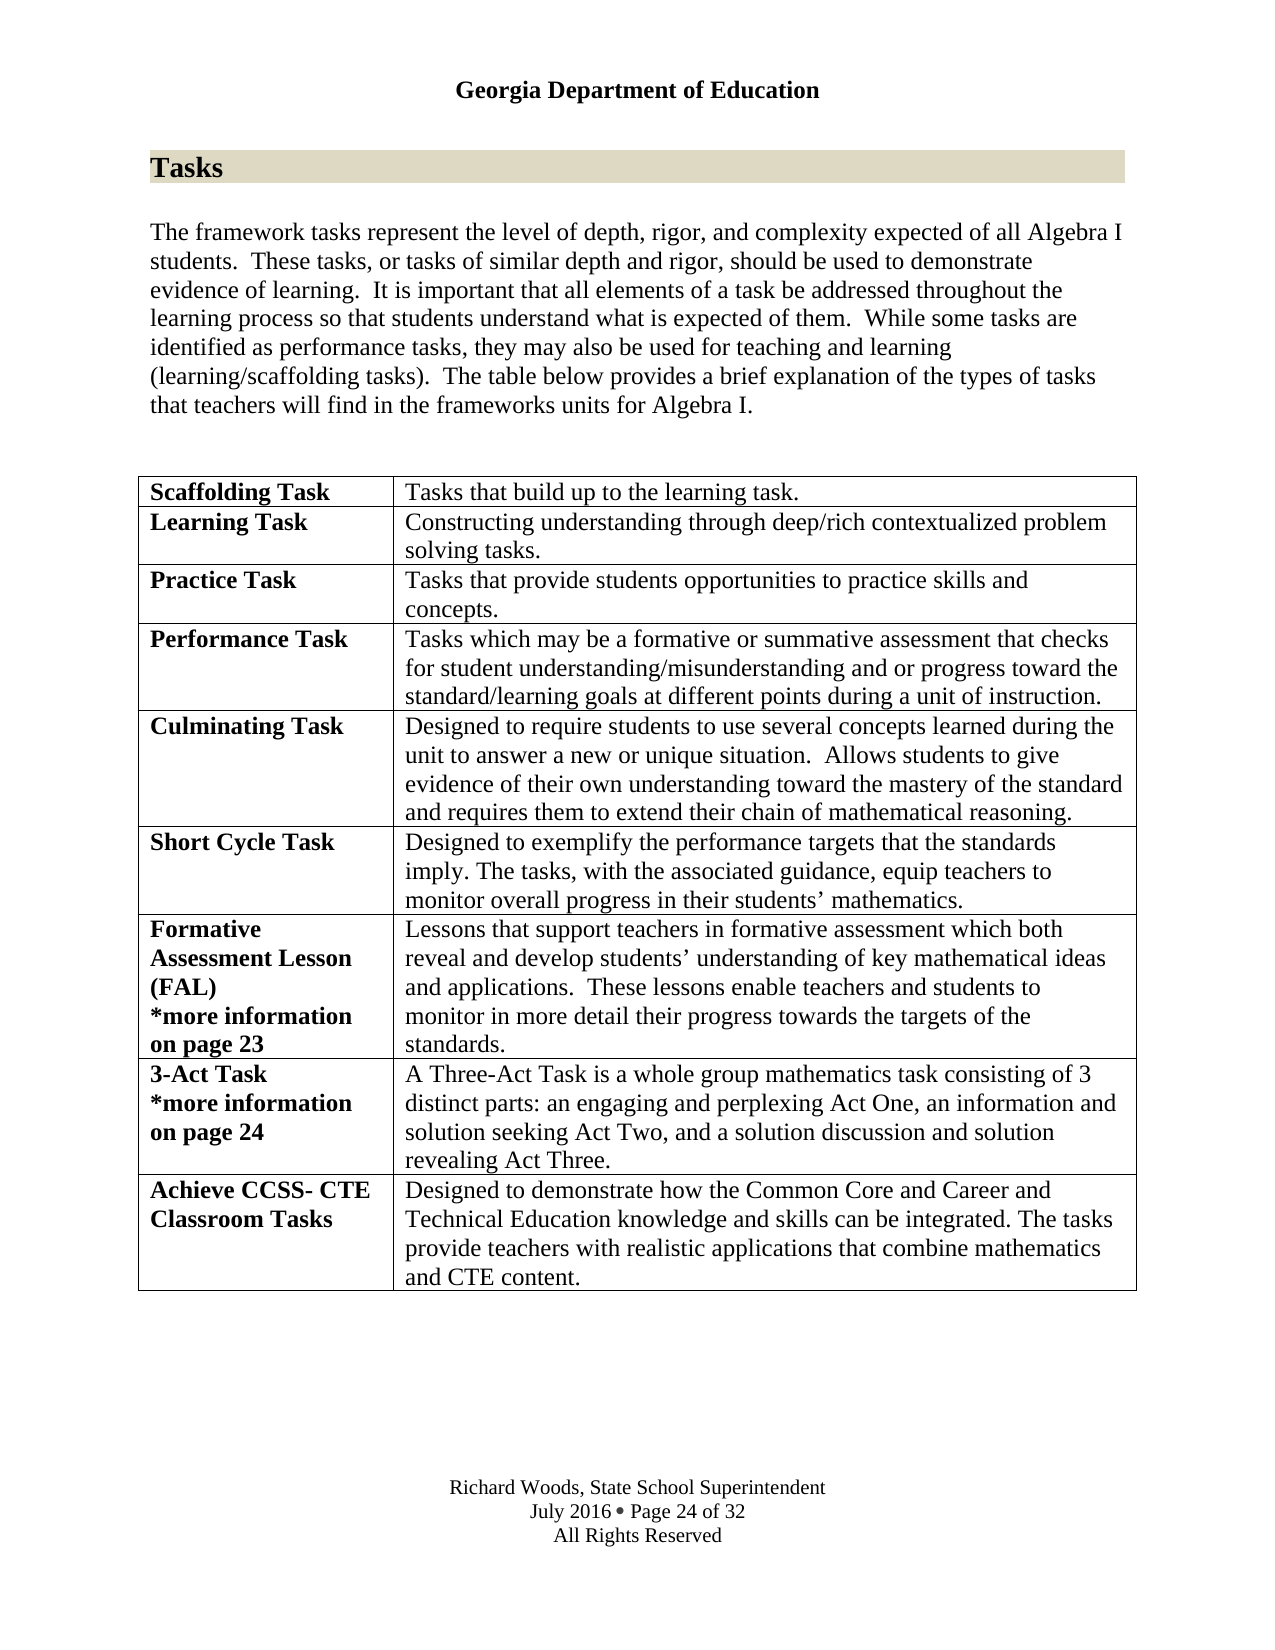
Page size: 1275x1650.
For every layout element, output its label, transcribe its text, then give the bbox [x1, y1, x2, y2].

table_cell 3-Act Task *more information on page 24 [139, 1059, 393, 1174]
table_cell Tasks which may be a formative or summative assessment that checks for student understanding/misunderstanding and or progress toward the standard/learning goals at different points during a unit of instruction. [394, 624, 1136, 710]
table_cell Tasks that provide students opportunities to practice skills and concepts. [394, 565, 1136, 623]
table_cell Designed to demonstrate how the Common Core and Career and Technical Education knowledge and skills can be integrated. The tasks provide teachers with realistic applications that combine mathematics and CTE content. [394, 1175, 1136, 1290]
table_cell Formative Assessment Lesson (FAL) *more information on page 23 [139, 915, 393, 1058]
table_cell Designed to exemplify the performance targets that the standards imply. The tasks, with the associated guidance, equip teachers to monitor overall progress in their students’ mathematics. [394, 827, 1136, 913]
table_cell Performance Task [139, 624, 393, 710]
table_header Scaffolding Task [139, 477, 393, 506]
table_cell Achieve CCSS- CTE Classroom Tasks [139, 1175, 393, 1290]
table_header Tasks that build up to the learning task. [394, 477, 1136, 506]
table_cell Lessons that support teachers in formative assessment which both reveal and develop students’ understanding of key mathematical ideas and applications. These lessons enable teachers and students to monitor in more detail their progress towards the targets of the standards. [394, 915, 1136, 1058]
table_cell Short Cycle Task [139, 827, 393, 913]
subtitle Tasks [150, 150, 1125, 183]
table_cell A Three-Act Task is a whole group mathematics task consisting of 3 distinct parts: an engaging and perplexing Act One, an information and solution seeking Act Two, and a solution discussion and solution revealing Act Three. [394, 1059, 1136, 1174]
text The framework tasks represent the level of depth, rigor, and complexity expected of all Algebra I students. These tasks, or tasks of similar depth and rigor, should be used to demonstrate evidence of learning. It is important that all elements of a task be addressed throughout the learning process so that students understand what is expected of them. While some tasks are identified as performance tasks, they may also be used for teaching and learning (learning/scaffolding tasks). The table below provides a brief explanation of the types of tasks that teachers will find in the frameworks units for Algebra I. [150, 217, 1125, 418]
table_cell Designed to require students to use several concepts learned during the unit to answer a new or unique situation. Allows students to give evidence of their own understanding toward the mastery of the standard and requires them to extend their chain of mathematical reasoning. [394, 711, 1136, 826]
table_cell Learning Task [139, 507, 393, 564]
table_cell Culminating Task [139, 711, 393, 826]
table_cell Practice Task [139, 565, 393, 623]
table_cell Constructing understanding through deep/rich contextualized problem solving tasks. [394, 507, 1136, 564]
